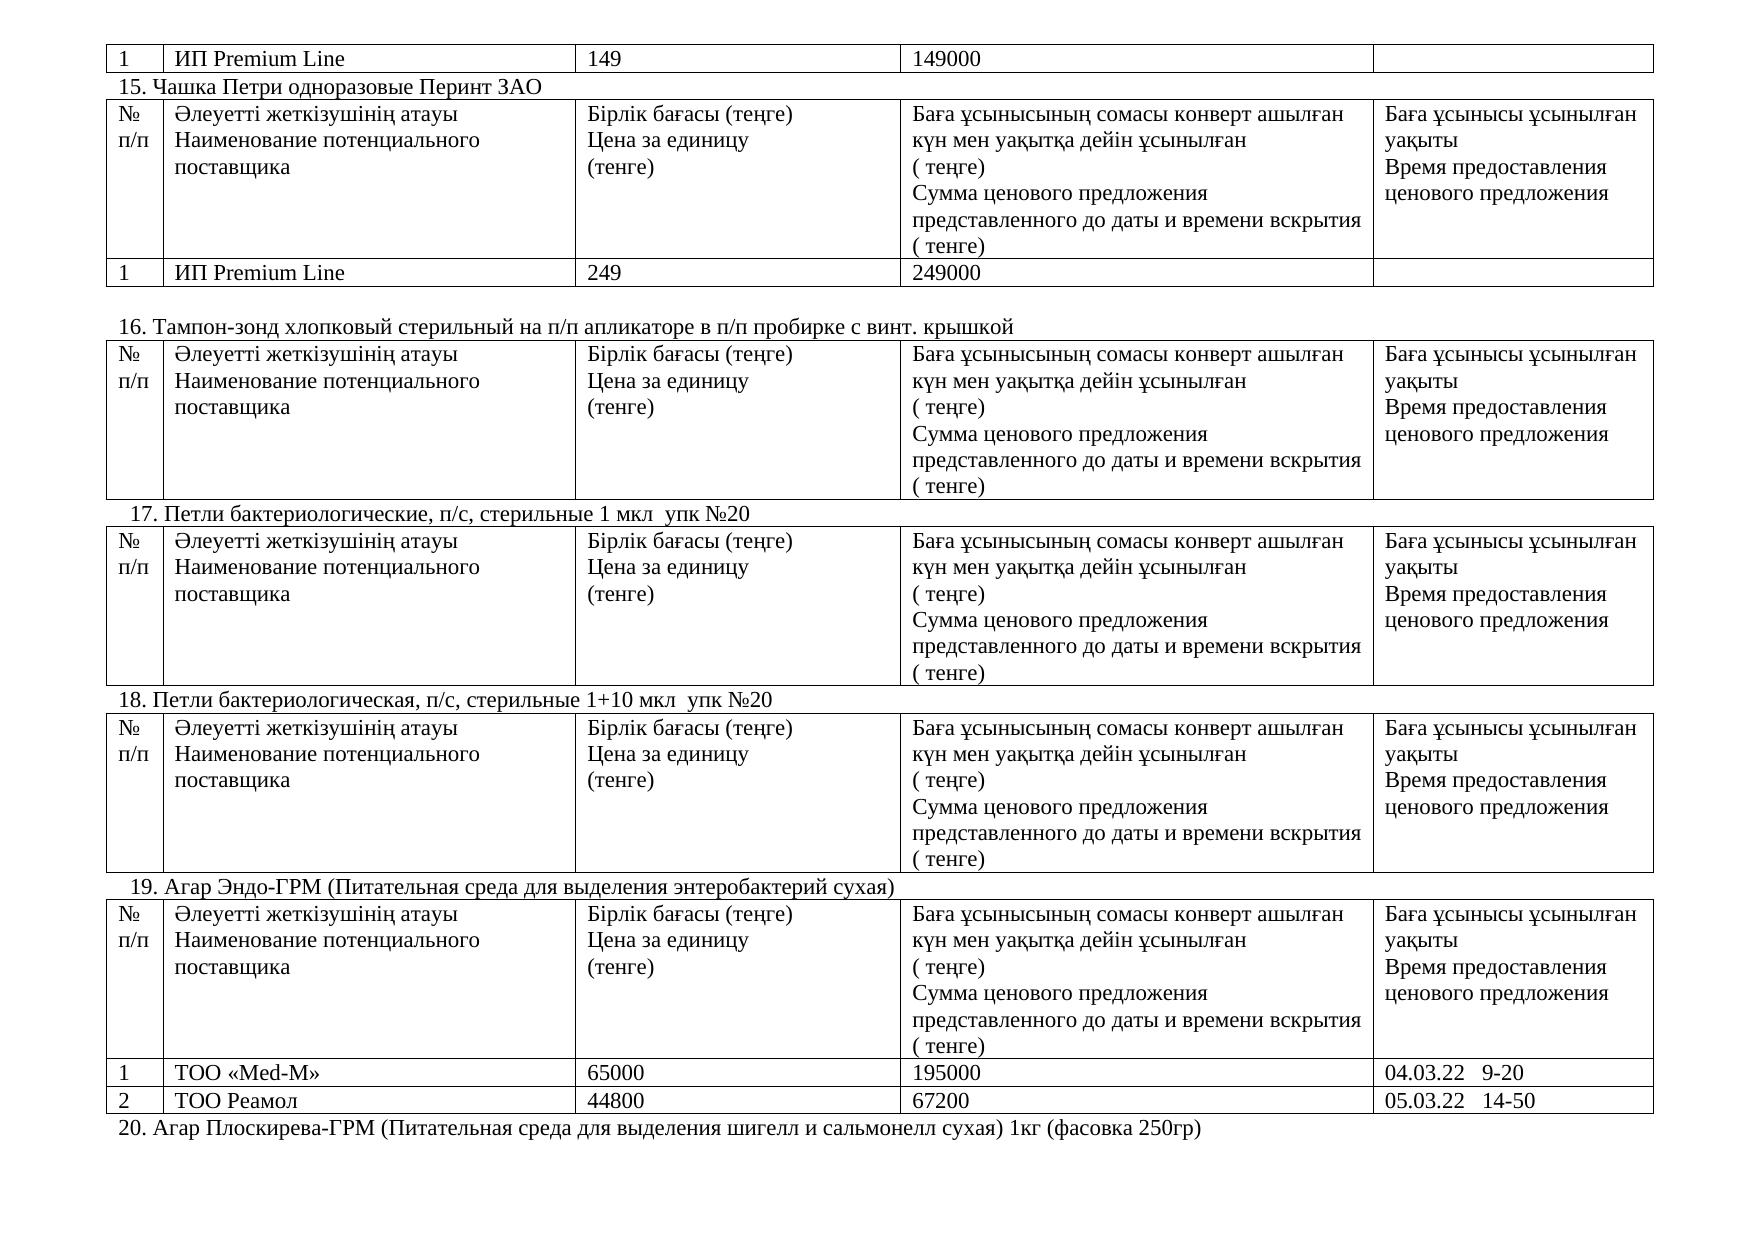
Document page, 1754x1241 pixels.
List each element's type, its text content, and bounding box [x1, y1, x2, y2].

table_cell ТОО «Med-M» [164, 1059, 575, 1086]
table_cell 249000 [901, 259, 1373, 286]
table_cell ИП Premium Line [164, 45, 575, 72]
table_cell 249 [576, 259, 900, 286]
table_header Әлеуетті жеткізушінің атауы Наименование потенциального поставщика [164, 900, 575, 1058]
table_cell 1 [107, 1059, 163, 1086]
table_header Бірлік бағасы (теңге) Цена за единицу (тенге) [576, 341, 900, 499]
text 18. Петли бактериологическая, п/с, стерильные 1+10 мкл упк №20 [118, 686, 1636, 713]
table_header Баға ұсынысы ұсынылған уақыты Время предоставления ценового предложения [1374, 714, 1653, 872]
table_header № п/п [107, 527, 163, 685]
table_cell 65000 [576, 1059, 900, 1086]
table_cell 1 [107, 45, 163, 72]
table_header Баға ұсынысы ұсынылған уақыты Время предоставления ценового предложения [1374, 527, 1653, 685]
text 17. Петли бактериологические, п/с, стерильные 1 мкл упк №20 [118, 500, 1636, 526]
table_header Әлеуетті жеткізушінің атауы Наименование потенциального поставщика [164, 527, 575, 685]
text 15. Чашка Петри одноразовые Перинт ЗАО [118, 73, 1636, 99]
table_header Бірлік бағасы (теңге) Цена за единицу (тенге) [576, 900, 900, 1058]
table_header Әлеуетті жеткізушінің атауы Наименование потенциального поставщика [164, 341, 575, 499]
text 16. Тампон-зонд хлопковый стерильный на п/п апликаторе в п/п пробирке с винт. крышкой [118, 313, 1636, 339]
table_header № п/п [107, 900, 163, 1058]
table_header Бірлік бағасы (теңге) Цена за единицу (тенге) [576, 714, 900, 872]
table_cell 44800 [576, 1087, 900, 1113]
table_cell ИП Premium Line [164, 259, 575, 286]
table_cell 67200 [901, 1087, 1373, 1113]
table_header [901, 100, 1373, 258]
table_cell 05.03.22 14-50 [1374, 1087, 1653, 1113]
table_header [1374, 100, 1653, 258]
text 20. Агар Плоскирева-ГРМ (Питательная среда для выделения шигелл и сальмонелл сухая) 1кг (фасовка 250гр) [118, 1114, 1636, 1141]
table_cell [1374, 259, 1653, 286]
table_header Әлеуетті жеткізушінің атауы Наименование потенциального поставщика [164, 714, 575, 872]
table_header Баға ұсынысы ұсынылған уақыты Время предоставления ценового предложения [1374, 900, 1653, 1058]
table_cell 149000 [901, 45, 1373, 72]
table_cell [1374, 45, 1653, 72]
table_cell 04.03.22 9-20 [1374, 1059, 1653, 1086]
table_cell ТОО Реамол [164, 1087, 575, 1113]
table_cell 1 [107, 259, 163, 286]
table_header № п/п [107, 714, 163, 872]
table_header № п/п [107, 100, 163, 258]
table_cell 2 [107, 1087, 163, 1113]
table_header № п/п [107, 341, 163, 499]
table_cell 195000 [901, 1059, 1373, 1086]
table_header Бірлік бағасы (теңге) Цена за единицу (тенге) [576, 527, 900, 685]
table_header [164, 100, 575, 258]
table_header Баға ұсынысы ұсынылған уақыты Время предоставления ценового предложения [1374, 341, 1653, 499]
table_cell 149 [576, 45, 900, 72]
text 19. Агар Эндо-ГРМ (Питательная среда для выделения энтеробактерий сухая) [118, 873, 1636, 899]
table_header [576, 100, 900, 258]
